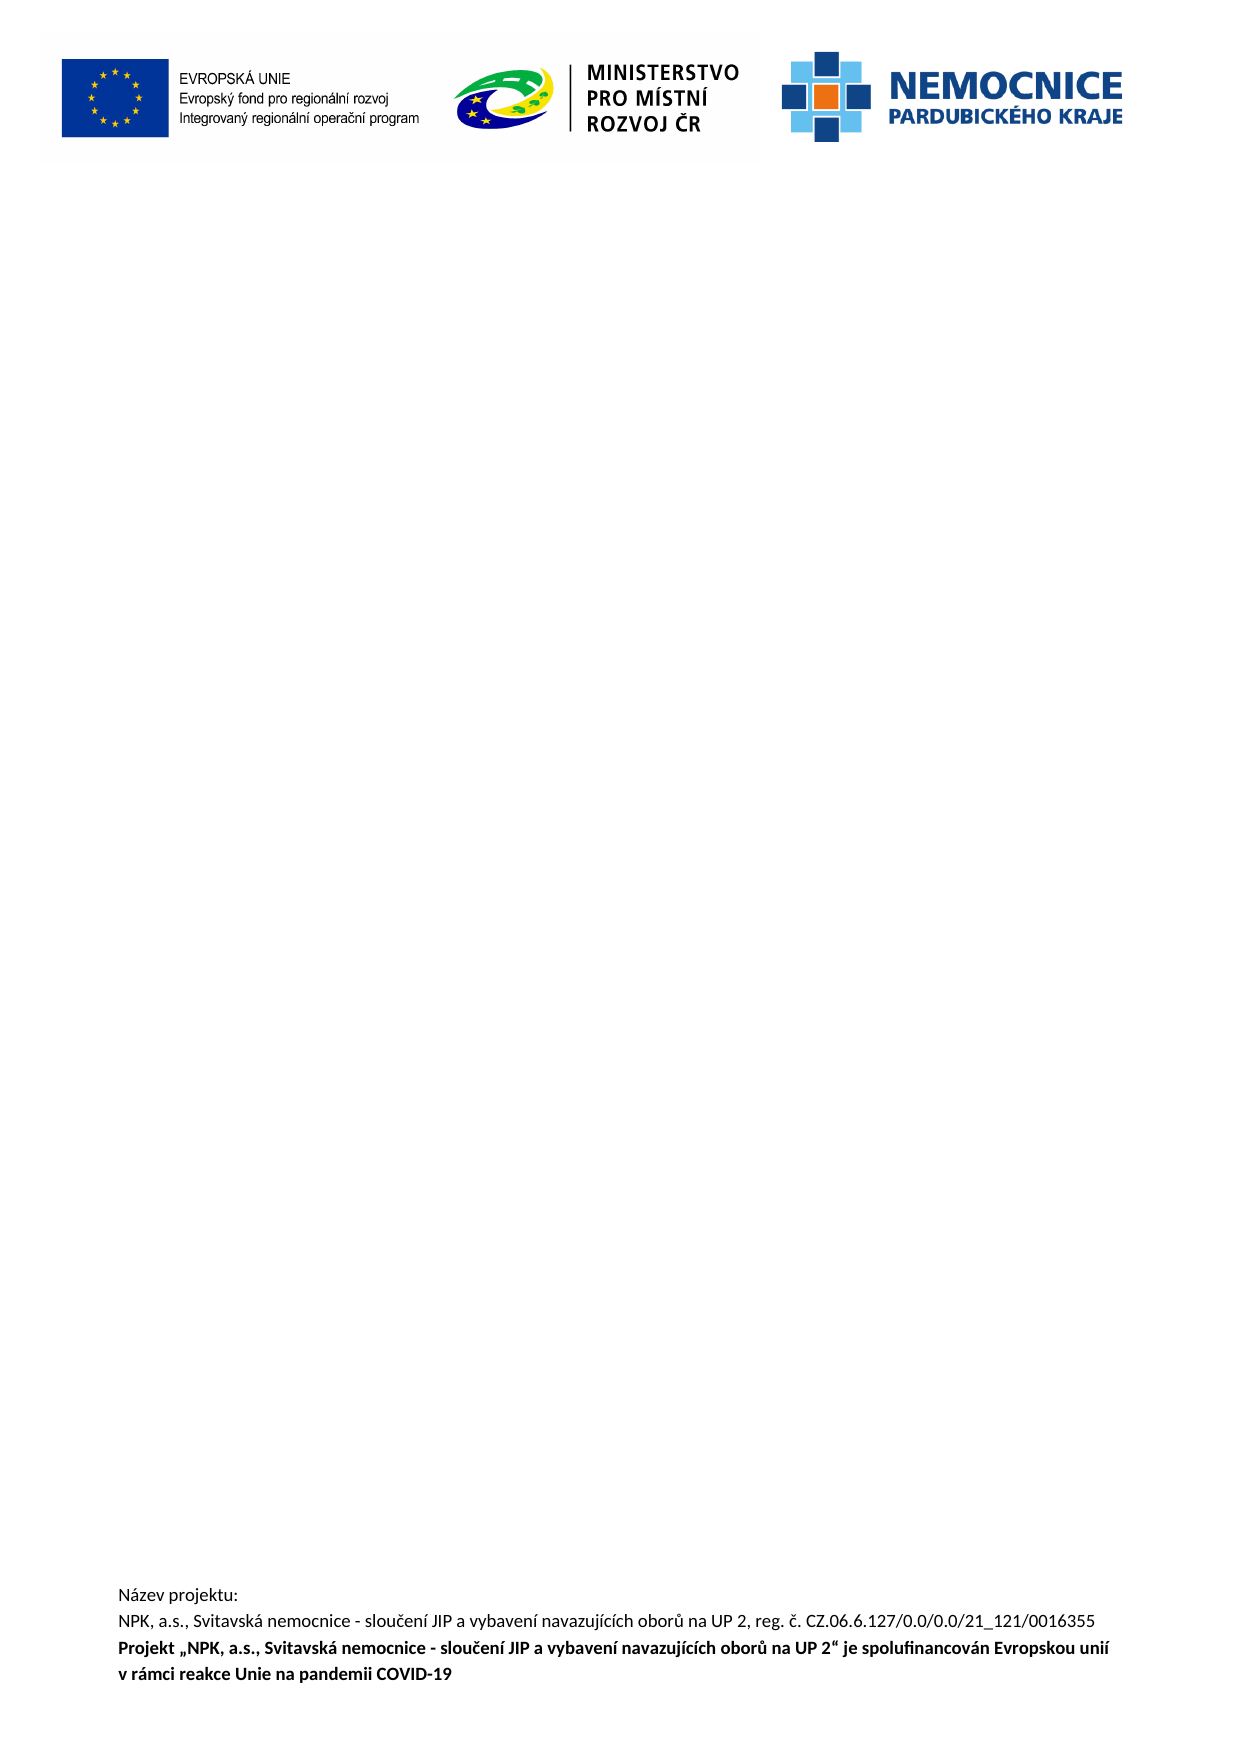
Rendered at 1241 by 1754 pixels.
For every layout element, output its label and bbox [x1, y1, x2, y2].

picture [38, 32, 762, 163]
picture [780, 50, 1123, 143]
